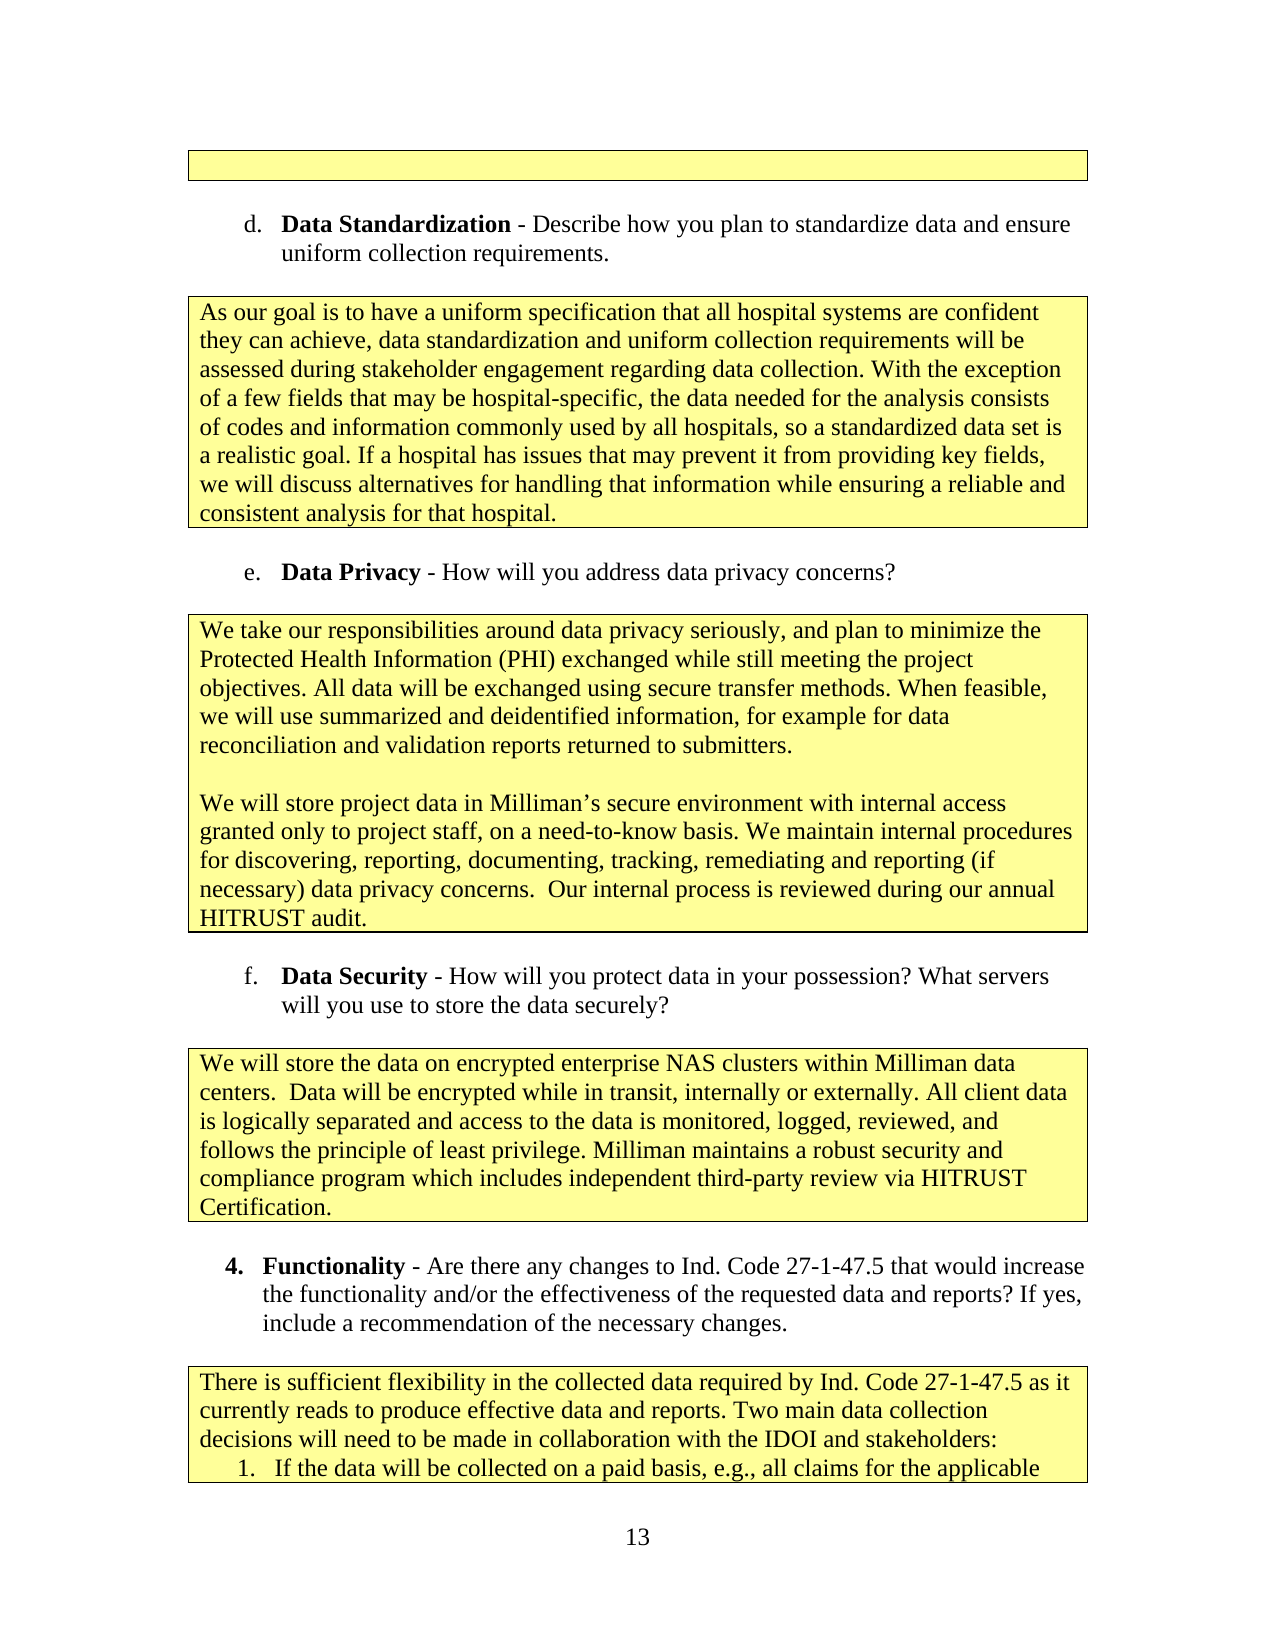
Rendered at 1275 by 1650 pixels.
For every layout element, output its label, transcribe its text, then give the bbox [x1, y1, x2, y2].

list Data Security - How will you protect data in your possession? What servers will you use to store the data securely? [244, 961, 1087, 1019]
list Data Privacy - How will you address data privacy concerns? [244, 557, 1087, 585]
list Data Standardization - Describe how you plan to standardize data and ensure uniform collection requirements. [244, 209, 1087, 267]
table_header As our goal is to have a uniform specification that all hospital systems are confident they can achieve, data standardization and uniform collection requirements will be assessed during stakeholder engagement regarding data collection. With the exception of a few fields that may be hospital-specific, the data needed for the analysis consists of codes and information commonly used by all hospitals, so a standardized data set is a realistic goal. If a hospital has issues that may prevent it from providing key fields, we will discuss alternatives for handling that information while ensuring a reliable and consistent analysis for that hospital. [189, 297, 1087, 527]
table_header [189, 151, 1087, 180]
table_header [189, 1367, 1087, 1482]
list Functionality - Are there any changes to Ind. Code 27-1-47.5 that would increase the functionality and/or the effectiveness of the requested data and reports? If yes, include a recommendation of the necessary changes. [225, 1251, 1087, 1337]
table_header We take our responsibilities around data privacy seriously, and plan to minimize the Protected Health Information (PHI) exchanged while still meeting the project objectives. All data will be exchanged using secure transfer methods. When feasible, we will use summarized and deidentified information, for example for data reconciliation and validation reports returned to submitters. We will store project data in Milliman’s secure environment with internal access granted only to project staff, on a need-to-know basis. We maintain internal procedures for discovering, reporting, documenting, tracking, remediating and reporting (if necessary) data privacy concerns. Our internal process is reviewed during our annual HITRUST audit. [189, 615, 1087, 931]
table_header We will store the data on encrypted enterprise NAS clusters within Milliman data centers. Data will be encrypted while in transit, internally or externally. All client data is logically separated and access to the data is monitored, logged, reviewed, and follows the principle of least privilege. Milliman maintains a robust security and compliance program which includes independent third-party review via HITRUST Certification. [189, 1049, 1087, 1221]
